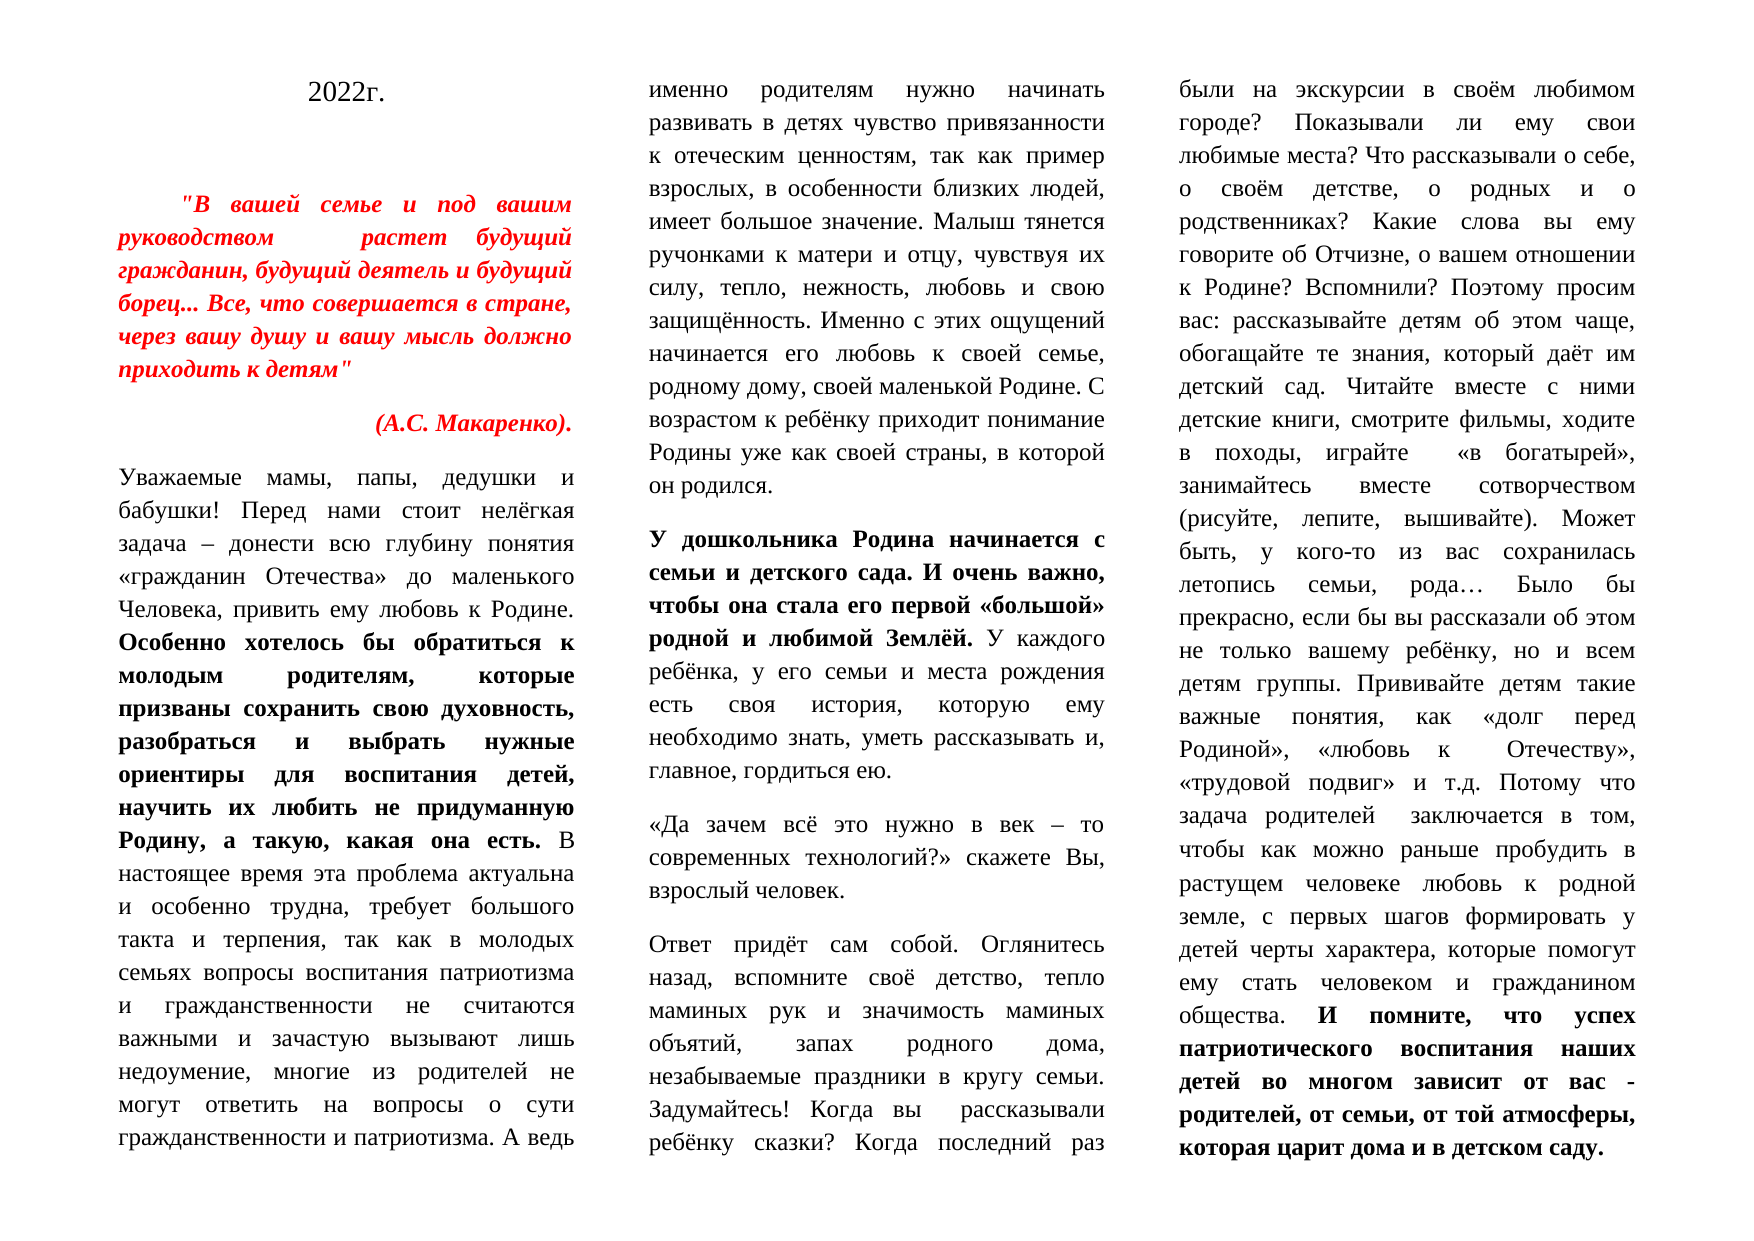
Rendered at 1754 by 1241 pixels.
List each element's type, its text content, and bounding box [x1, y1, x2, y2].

text 2022г. [118, 74, 575, 107]
text (А.С. Макаренко). [118, 408, 575, 437]
text У дошкольника Родина начинается с семьи и детского сада. И очень важно, чтобы она стала его первой «большой» родной и любимой Землёй. У каждого ребёнка, у его семьи и места рождения есть своя история, которую ему необходимо знать, уметь рассказывать и, главное, гордиться ею. [648, 524, 1105, 784]
text Уважаемые мамы, папы, дедушки и бабушки! Перед нами стоит нелёгкая задача – донести всю глубину понятия «гражданин Отечества» до маленького Человека, привить ему любовь к Родине. Особенно хотелось бы обратиться к молодым родителям, которые призваны сохранить свою духовность, разобраться и выбрать нужные ориентиры для воспитания детей, научить их любить не придуманную Родину, а такую, какая она есть. В настоящее время эта проблема актуальна и особенно трудна, требует большого такта и терпения, так как в молодых семьях вопросы воспитания патриотизма и гражданственности не считаются важными и зачастую вызывают лишь недоумение, многие из родителей не могут ответить на вопросы о сути гражданственности и патриотизма. А ведь именно родителям нужно начинать развивать в детях чувство привязанности к отеческим ценностям, так как пример взрослых, в особенности близких людей, имеет большое значение. Малыш тянется ручонками к матери и отцу, чувствуя их силу, тепло, нежность, любовь и свою защищённость. Именно с этих ощущений начинается его любовь к своей семье, родному дому, своей маленькой Родине. С возрастом к ребёнку приходит понимание Родины уже как своей страны, в которой он родился. [648, 74, 1105, 499]
text "В вашей семье и под вашим руководством растет будущий гражданин, будущий деятель и будущий борец... Все, что совершается в стране, через вашу душу и вашу мысль должно приходить к детям" [118, 189, 575, 383]
text «Да зачем всё это нужно в век – то современных технологий?» скажете Вы, взрослый человек. [648, 809, 1105, 904]
text Ответ придёт сам собой. Оглянитесь назад, вспомните своё детство, тепло маминых рук и значимость маминых объятий, запах родного дома, незабываемые праздники в кругу семьи. Задумайтесь! Когда вы рассказывали ребёнку сказки? Когда последний раз были на экскурсии в своём любимом городе? Показывали ли ему свои любимые места? Что рассказывали о себе, о своём детстве, о родных и о родственниках? Какие слова вы ему говорите об Отчизне, о вашем отношении к Родине? Вспомнили? Поэтому просим вас: рассказывайте детям об этом чаще, обогащайте те знания, который даёт им детский сад. Читайте вместе с ними детские книги, смотрите фильмы, ходите в походы, играйте «в богатырей», занимайтесь вместе сотворчеством (рисуйте, лепите, вышивайте). Может быть, у кого-то из вас сохранилась летопись семьи, рода… Было бы прекрасно, если бы вы рассказали об этом не только вашему ребёнку, но и всем детям группы. Прививайте детям такие важные понятия, как «долг перед Родиной», «любовь к Отечеству», «трудовой подвиг» и т.д. Потому что задача родителей заключается в том, чтобы как можно раньше пробудить в растущем человеке любовь к родной земле, с первых шагов формировать у детей черты характера, которые помогут ему стать человеком и гражданином общества. И помните, что успех патриотического воспитания наших детей во многом зависит от вас - родителей, от семьи, от той атмосферы, которая царит дома и в детском саду. [1179, 74, 1636, 1161]
text Уважаемые мамы, папы, дедушки и бабушки! Перед нами стоит нелёгкая задача – донести всю глубину понятия «гражданин Отечества» до маленького Человека, привить ему любовь к Родине. Особенно хотелось бы обратиться к молодым родителям, которые призваны сохранить свою духовность, разобраться и выбрать нужные ориентиры для воспитания детей, научить их любить не придуманную Родину, а такую, какая она есть. В настоящее время эта проблема актуальна и особенно трудна, требует большого такта и терпения, так как в молодых семьях вопросы воспитания патриотизма и гражданственности не считаются важными и зачастую вызывают лишь недоумение, многие из родителей не могут ответить на вопросы о сути гражданственности и патриотизма. А ведь именно родителям нужно начинать развивать в детях чувство привязанности к отеческим ценностям, так как пример взрослых, в особенности близких людей, имеет большое значение. Малыш тянется ручонками к матери и отцу, чувствуя их силу, тепло, нежность, любовь и свою защищённость. Именно с этих ощущений начинается его любовь к своей семье, родному дому, своей маленькой Родине. С возрастом к ребёнку приходит понимание Родины уже как своей страны, в которой он родился. [118, 462, 575, 1151]
text Ответ придёт сам собой. Оглянитесь назад, вспомните своё детство, тепло маминых рук и значимость маминых объятий, запах родного дома, незабываемые праздники в кругу семьи. Задумайтесь! Когда вы рассказывали ребёнку сказки? Когда последний раз были на экскурсии в своём любимом городе? Показывали ли ему свои любимые места? Что рассказывали о себе, о своём детстве, о родных и о родственниках? Какие слова вы ему говорите об Отчизне, о вашем отношении к Родине? Вспомнили? Поэтому просим вас: рассказывайте детям об этом чаще, обогащайте те знания, который даёт им детский сад. Читайте вместе с ними детские книги, смотрите фильмы, ходите в походы, играйте «в богатырей», занимайтесь вместе сотворчеством (рисуйте, лепите, вышивайте). Может быть, у кого-то из вас сохранилась летопись семьи, рода… Было бы прекрасно, если бы вы рассказали об этом не только вашему ребёнку, но и всем детям группы. Прививайте детям такие важные понятия, как «долг перед Родиной», «любовь к Отечеству», «трудовой подвиг» и т.д. Потому что задача родителей заключается в том, чтобы как можно раньше пробудить в растущем человеке любовь к родной земле, с первых шагов формировать у детей черты характера, которые помогут ему стать человеком и гражданином общества. И помните, что успех патриотического воспитания наших детей во многом зависит от вас - родителей, от семьи, от той атмосферы, которая царит дома и в детском саду. [648, 929, 1105, 1156]
